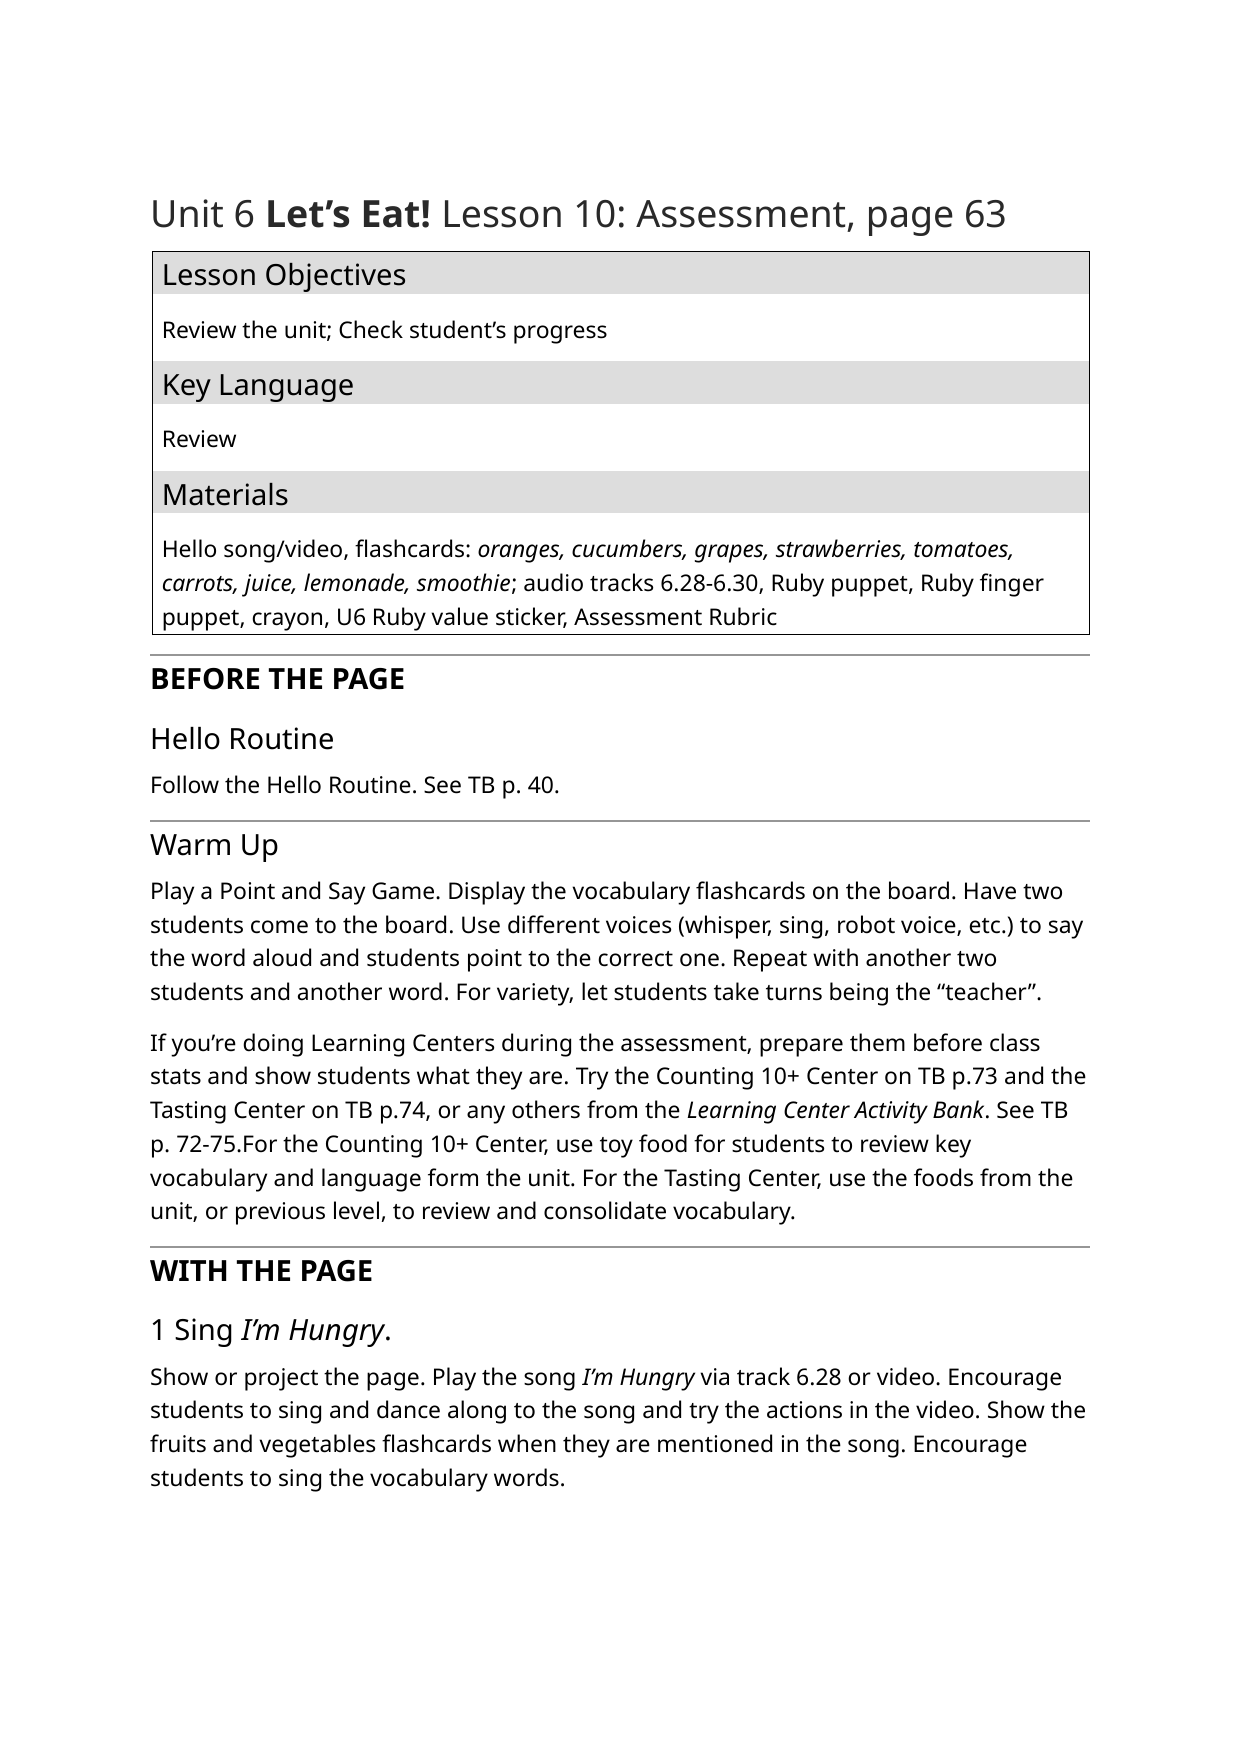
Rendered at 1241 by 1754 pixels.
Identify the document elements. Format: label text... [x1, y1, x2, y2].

text Show or project the page. Play the song I’m Hungry via track 6.28 or video. Encourage students to sing and dance along to the song and try the actions in the video. Show the fruits and vegetables flashcards when they are mentioned in the song. Encourage students to sing the vocabulary words. [150, 1361, 1090, 1493]
text Warm Up [150, 822, 1090, 863]
text Review the unit; Check student’s progress [153, 310, 1089, 345]
text Hello song/video, flashcards: oranges, cucumbers, grapes, strawberries, tomatoes, carrots, juice, lemonade, smoothie; audio tracks 6.28-6.30, Ruby puppet, Ruby finger puppet, crayon, U6 Ruby value sticker, Assessment Rubric [153, 530, 1089, 634]
text Key Language [153, 361, 1089, 404]
text If you’re doing Learning Centers during the assessment, prepare them before class stats and show students what they are. Try the Counting 10+ Center on TB p.73 and the Tasting Center on TB p.74, or any others from the Learning Center Activity Bank. See TB p. 72-75.For the Counting 10+ Center, use toy food for students to review key vocabulary and language form the unit. For the Tasting Center, use the foods from the unit, or previous level, to review and consolidate vocabulary. [150, 1027, 1090, 1227]
text Play a Point and Say Game. Display the vocabulary flashcards on the board. Have two students come to the board. Use different voices (whisper, sing, robot voice, etc.) to say the word aloud and students point to the correct one. Repeat with another two students and another word. For variety, let students take turns being the “teacher”. [150, 875, 1090, 1007]
text Review [153, 420, 1089, 455]
text Unit 6 Let’s Eat! Lesson 10: Assessment, page 63 [150, 187, 1090, 238]
text WITH THE PAGE [150, 1248, 1090, 1289]
text Materials [153, 471, 1089, 513]
text 1 Sing I’m Hungry. [150, 1305, 1090, 1349]
text Follow the Hello Routine. See TB p. 40. [150, 769, 1090, 800]
text Lesson Objectives [153, 252, 1089, 294]
text BEFORE THE PAGE [150, 656, 1090, 698]
text Hello Routine [150, 714, 1090, 758]
